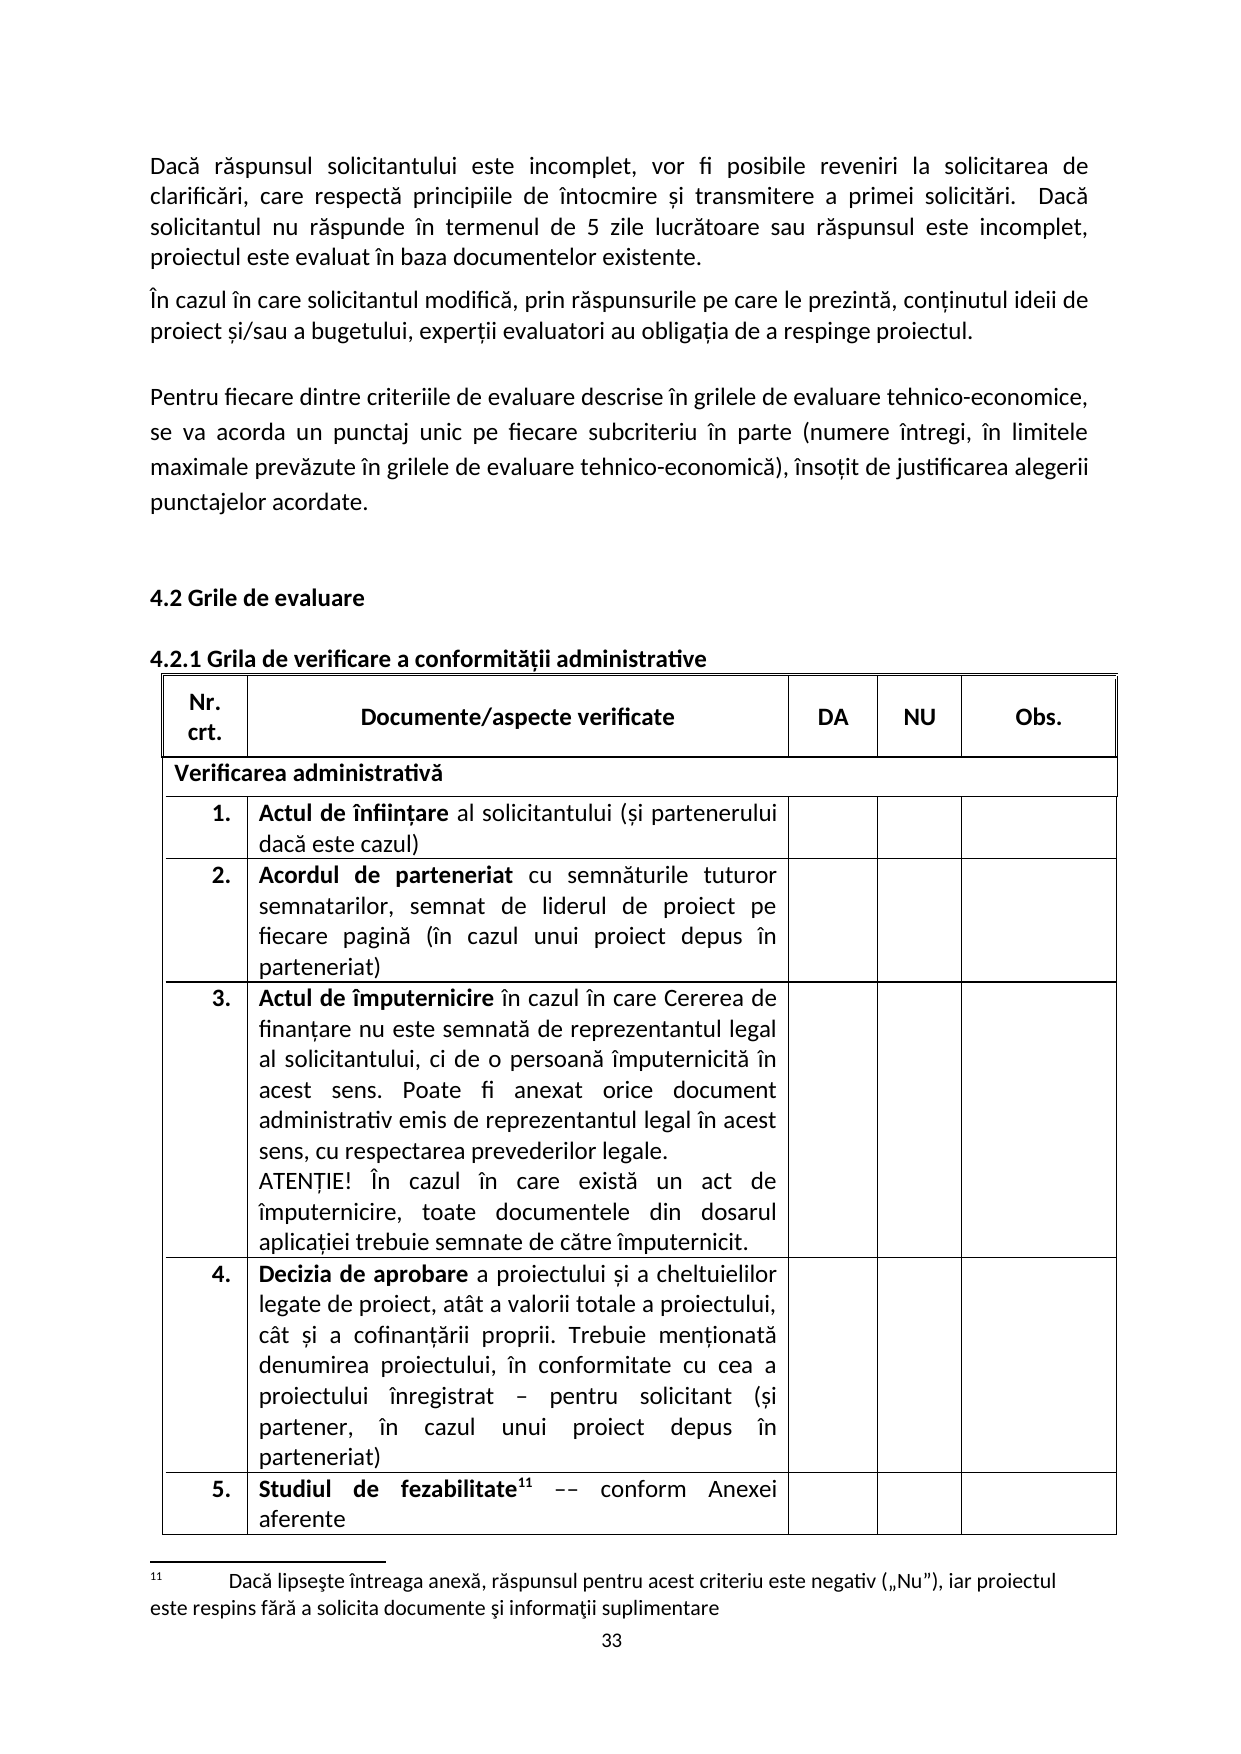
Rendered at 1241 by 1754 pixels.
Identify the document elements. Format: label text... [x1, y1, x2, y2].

table_cell [962, 859, 1116, 981]
table_cell Acordul de parteneriat cu semnăturile tuturor semnatarilor, semnat de liderul de proiect pe fiecare pagină (în cazul unui proiect depus în parteneriat) [248, 859, 788, 981]
table_cell [878, 983, 961, 1257]
table_cell [789, 859, 877, 981]
text Pentru fiecare dintre criteriile de evaluare descrise în grilele de evaluare tehnico-economice, se va acorda un punctaj unic pe fiecare subcriteriu în parte (numere întregi, în limitele maximale prevăzute în grilele de evaluare tehnico-economică), însoţit de justificarea alegerii punctajelor acordate. [150, 381, 1090, 516]
table_cell Actul de împuternicire în cazul în care Cererea de finanţare nu este semnată de reprezentantul legal al solicitantului, ci de o persoană împuternicită în acest sens. Poate fi anexat orice document administrativ emis de reprezentantul legal în acest sens, cu respectarea prevederilor legale. ATENȚIE! În cazul în care există un act de împuternicire, toate documentele din dosarul aplicaţiei trebuie semnate de către împuternicit. [248, 983, 788, 1257]
text 4.2.1 Grila de verificare a conformităţii administrative [150, 643, 1090, 673]
table_cell [789, 1473, 877, 1534]
text În cazul în care solicitantul modifică, prin răspunsurile pe care le prezintă, conţinutul ideii de proiect şi/sau a bugetului, experții evaluatori au obligaţia de a respinge proiectul. [150, 284, 1090, 346]
table_cell Studiul de fezabilitate –– conform Anexei aferente [248, 1473, 788, 1534]
text 4.2 Grile de evaluare [150, 582, 1090, 612]
table_header DA [789, 676, 877, 756]
table_cell [789, 1258, 877, 1472]
table_cell [789, 797, 877, 858]
table_cell Decizia de aprobare a proiectului şi a cheltuielilor legate de proiect, atât a valorii totale a proiectului, cât şi a cofinanţării proprii. Trebuie menţionată denumirea proiectului, în conformitate cu cea a proiectului înregistrat – pentru solicitant (şi partener, în cazul unui proiect depus în parteneriat) [248, 1258, 788, 1472]
table_cell [878, 859, 961, 981]
table_cell [962, 983, 1116, 1257]
table_cell [163, 1472, 247, 1534]
table_cell [163, 796, 247, 858]
table_header NU [878, 676, 961, 756]
table_cell [962, 1258, 1116, 1472]
table_cell [163, 981, 247, 1257]
table_cell Actul de înfiinţare al solicitantului (și partenerului dacă este cazul) [248, 797, 788, 858]
table_cell [878, 1258, 961, 1472]
table_cell [878, 797, 961, 858]
table_header Documente/aspecte verificate [248, 676, 788, 756]
table_cell [789, 983, 877, 1257]
table_header Nr. crt. [164, 676, 247, 756]
table_cell [163, 1257, 247, 1472]
table_cell [962, 797, 1116, 858]
table_cell Verificarea administrativă [163, 758, 1117, 796]
text Dacă răspunsul solicitantului este incomplet, vor fi posibile reveniri la solicitarea de clarificări, care respectă principiile de întocmire şi transmitere a primei solicitări. Dacă solicitantul nu răspunde în termenul de 5 zile lucrătoare sau răspunsul este incomplet, proiectul este evaluat în baza documentelor existente. [150, 150, 1090, 272]
table_cell [962, 1473, 1116, 1534]
table_header Obs. [962, 676, 1116, 756]
table_cell [878, 1473, 961, 1534]
table_cell [163, 858, 247, 981]
